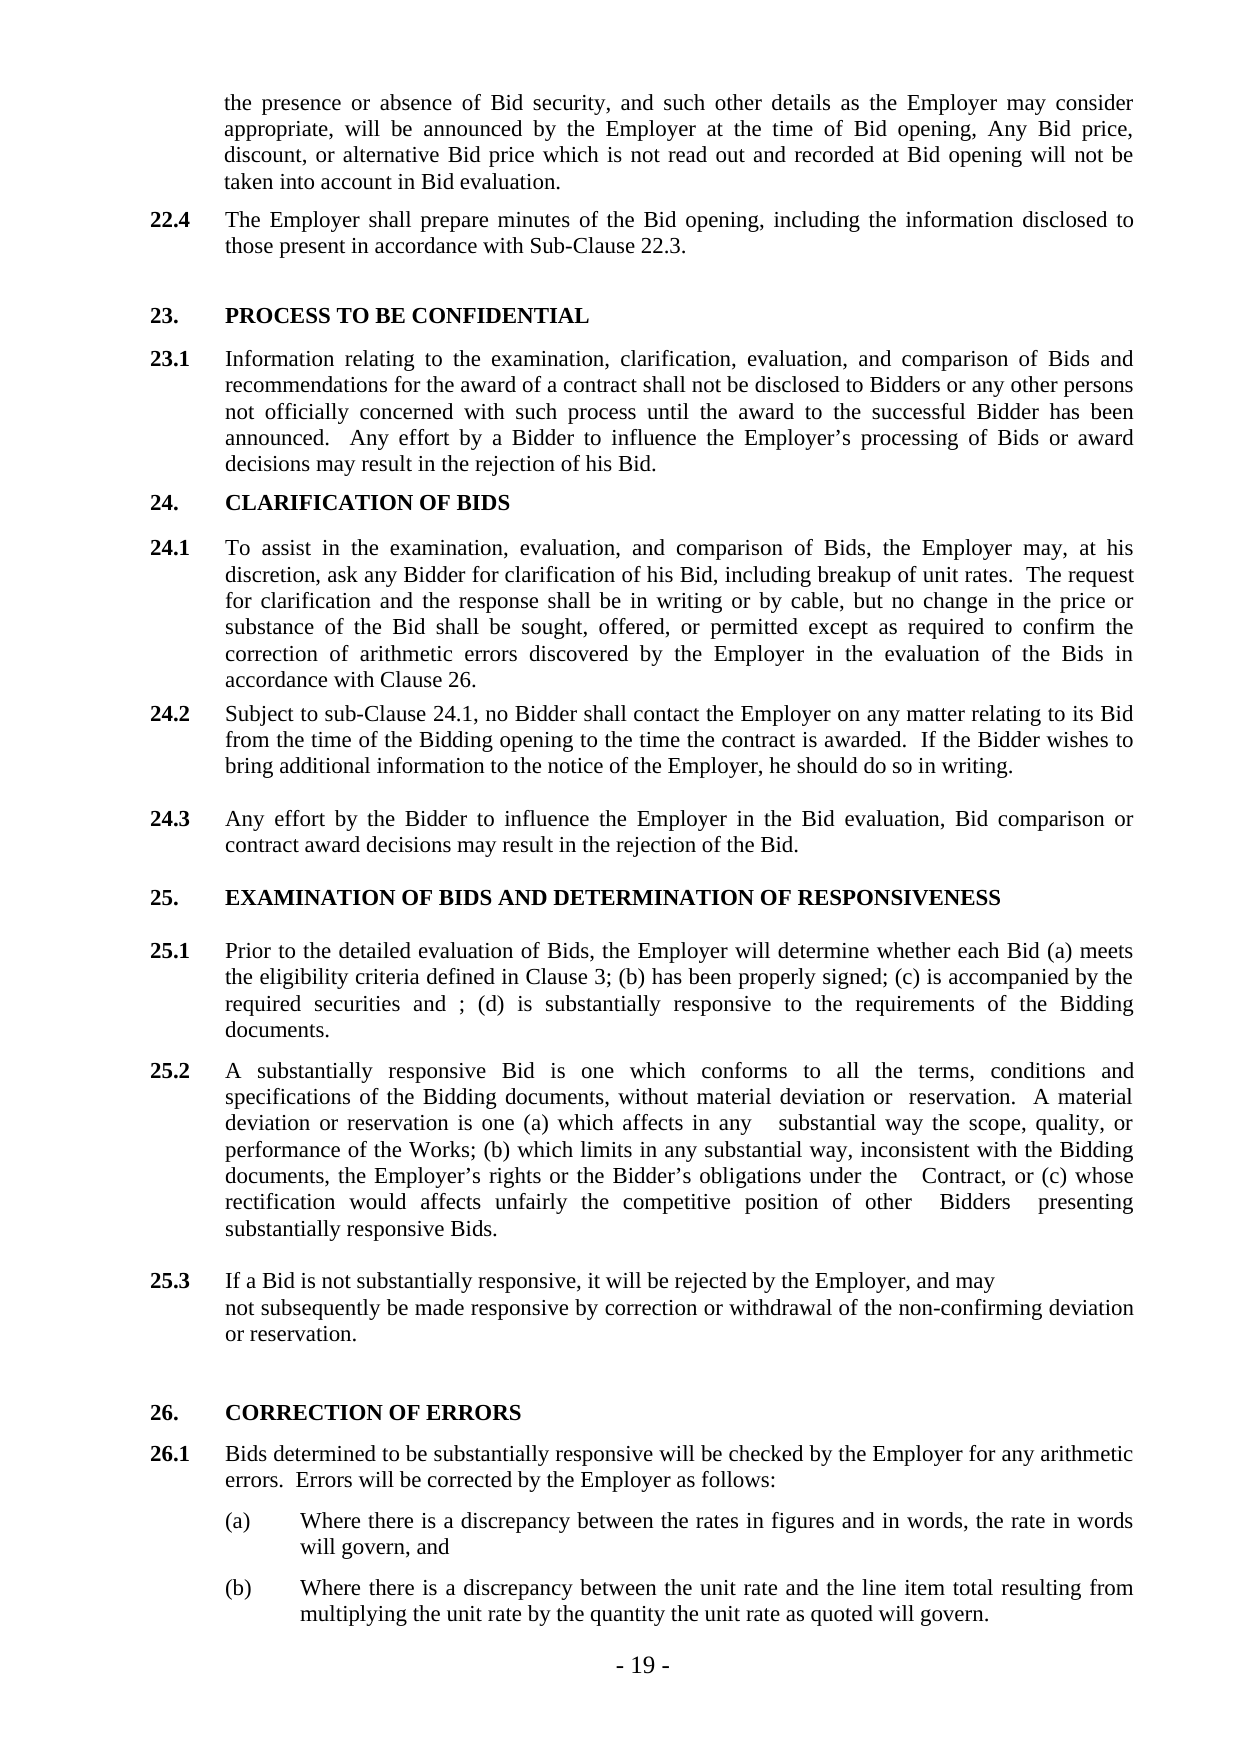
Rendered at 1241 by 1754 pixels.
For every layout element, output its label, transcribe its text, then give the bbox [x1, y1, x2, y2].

list The Employer shall prepare minutes of the Bid opening, including the information disclosed to those present in accordance with Sub-Clause 22.3. [150, 206, 1135, 259]
text not subsequently be made responsive by correction or withdrawal of the non-confirming deviation or reservation. [225, 1294, 1135, 1347]
text 24.1 To assist in the examination, evaluation, and comparison of Bids, the Employer may, at his discretion, ask any Bidder for clarification of his Bid, including breakup of unit rates. The request for clarification and the response shall be in writing or by cable, but no change in the price or substance of the Bid shall be sought, offered, or permitted except as required to confirm the correction of arithmetic errors discovered by the Employer in the evaluation of the Bids in accordance with Clause 26. [150, 534, 1135, 692]
text 26. CORRECTION OF ERRORS [150, 1399, 1135, 1426]
list Where there is a discrepancy between the unit rate and the line item total resulting from multiplying the unit rate by the quantity the unit rate as quoted will govern. [225, 1574, 1135, 1627]
text 25. EXAMINATION OF BIDS AND DETERMINATION OF RESPONSIVENESS [150, 884, 1135, 911]
text 26.1 Bids determined to be substantially responsive will be checked by the Employer for any arithmetic errors. Errors will be corrected by the Employer as follows: [150, 1440, 1135, 1493]
text 23. PROCESS TO BE CONFIDENTIAL [150, 302, 1135, 328]
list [150, 89, 1135, 194]
text 23.1 Information relating to the examination, clarification, evaluation, and comparison of Bids and recommendations for the award of a contract shall not be disclosed to Bidders or any other persons not officially concerned with such process until the award to the successful Bidder has been announced. Any effort by a Bidder to influence the Employer’s processing of Bids or award decisions may result in the rejection of his Bid. [150, 345, 1135, 477]
list If a Bid is not substantially responsive, it will be rejected by the Employer, and may [150, 1267, 1135, 1294]
list Any effort by the Bidder to influence the Employer in the Bid evaluation, Bid comparison or contract award decisions may result in the rejection of the Bid. [150, 805, 1135, 858]
text 24.2 Subject to sub-Clause 24.1, no Bidder shall contact the Employer on any matter relating to its Bid from the time of the Bidding opening to the time the contract is awarded. If the Bidder wishes to bring additional information to the notice of the Employer, he should do so in writing. [150, 700, 1135, 779]
list Where there is a discrepancy between the rates in figures and in words, the rate in words will govern, and [225, 1507, 1135, 1560]
list A substantially responsive Bid is one which conforms to all the terms, conditions and specifications of the Bidding documents, without material deviation or reservation. A material deviation or reservation is one (a) which affects in any substantial way the scope, quality, or performance of the Works; (b) which limits in any substantial way, inconsistent with the Bidding documents, the Employer’s rights or the Bidder’s obligations under the Contract, or (c) whose rectification would affects unfairly the competitive position of other Bidders presenting substantially responsive Bids. [150, 1057, 1135, 1241]
text 24. CLARIFICATION OF BIDS [150, 489, 1135, 515]
text 25.1 Prior to the detailed evaluation of Bids, the Employer will determine whether each Bid (a) meets the eligibility criteria defined in Clause 3; (b) has been properly signed; (c) is accompanied by the required securities and ; (d) is substantially responsive to the requirements of the Bidding documents. [150, 937, 1135, 1042]
